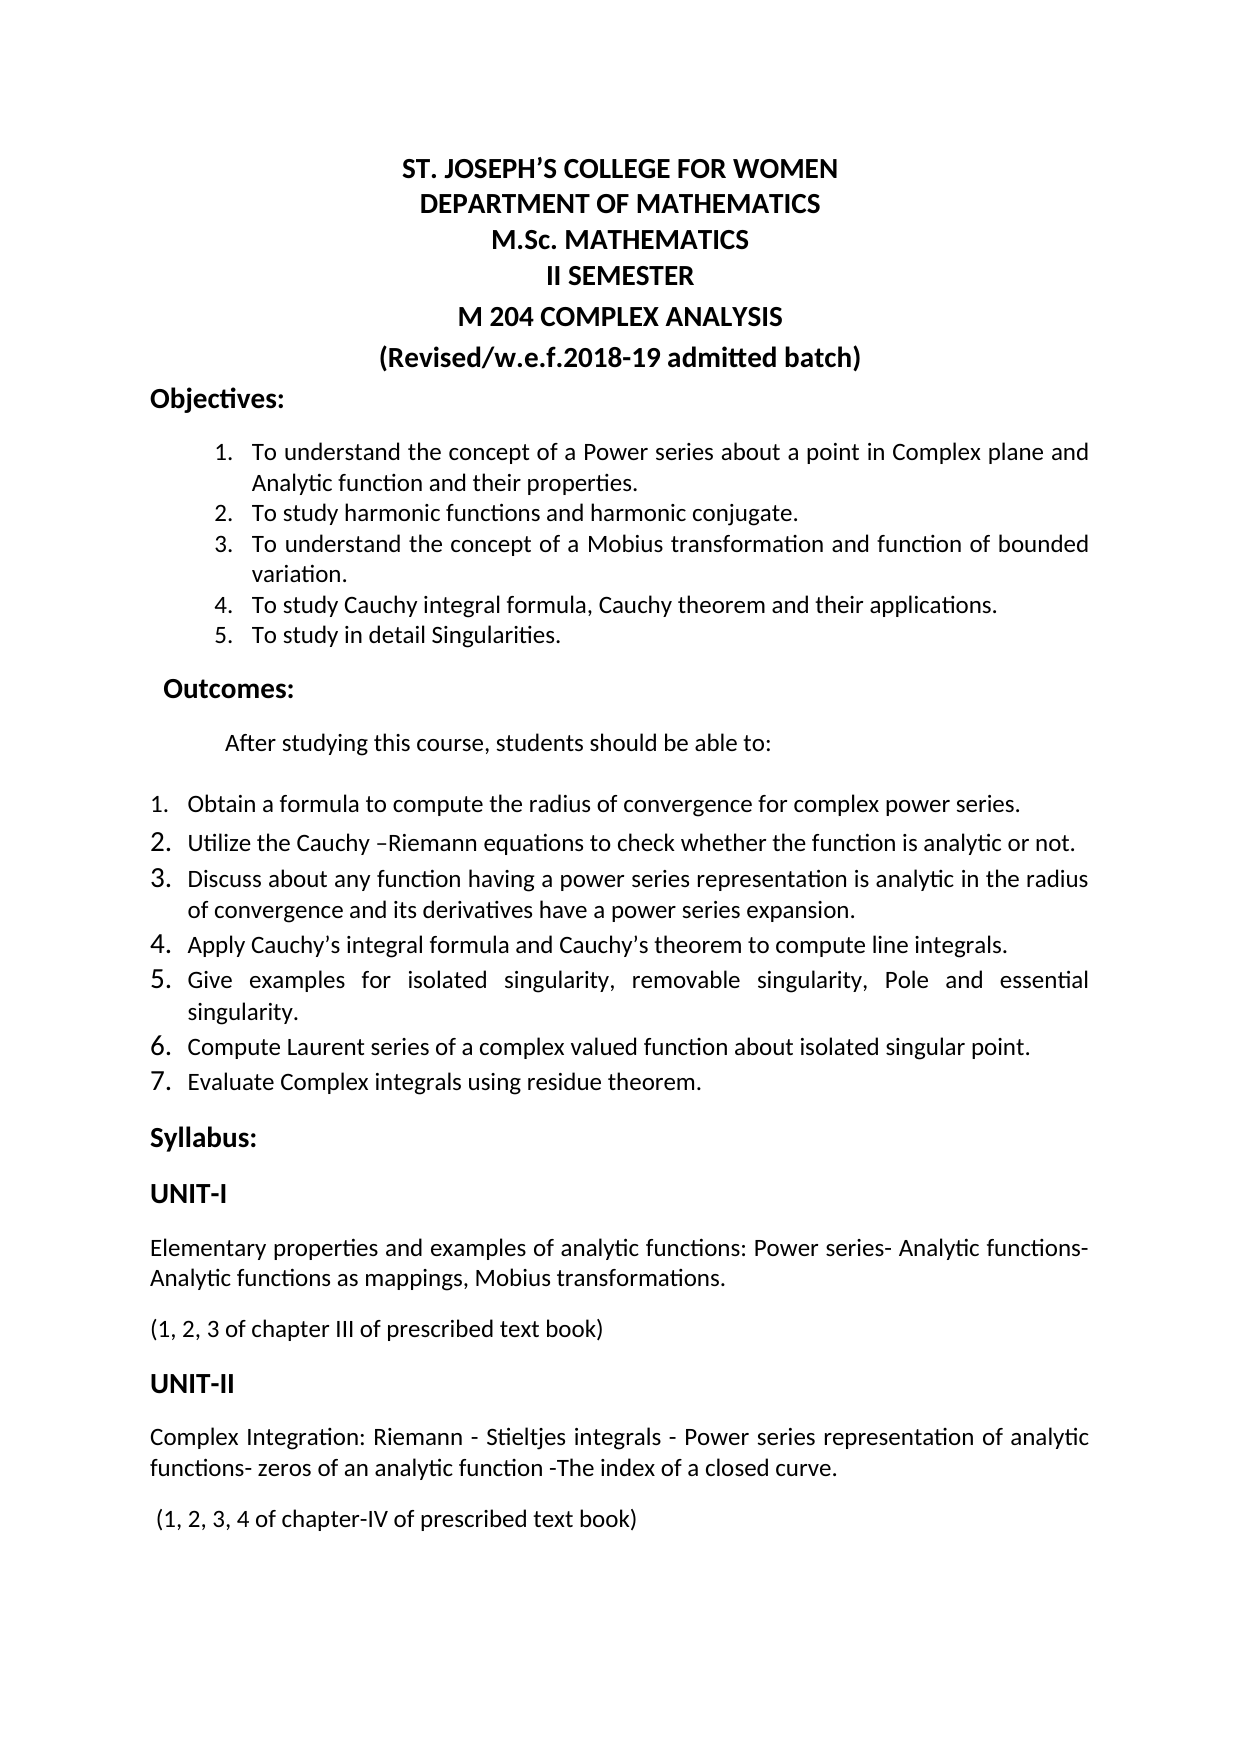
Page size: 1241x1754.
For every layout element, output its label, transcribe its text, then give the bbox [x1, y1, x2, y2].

list Utilize the Cauchy –Riemann equations to check whether the function is analytic or not. [150, 823, 1090, 859]
text DEPARTMENT OF MATHEMATICS [150, 186, 1090, 221]
list Compute Laurent series of a complex valued function about isolated singular point. [150, 1027, 1090, 1062]
list Apply Cauchy’s integral formula and Cauchy’s theorem to compute line integrals. [150, 925, 1090, 961]
text Elementary properties and examples of analytic functions: Power series- Analytic functions- Analytic functions as mappings, Mobius transformations. [150, 1232, 1090, 1293]
text UNIT-II [150, 1365, 1090, 1401]
text Objectives: [150, 380, 1090, 415]
list To study in detail Singularities. [214, 619, 1090, 650]
text UNIT-I [150, 1175, 1090, 1211]
list To understand the concept of a Power series about a point in Complex plane and Analytic function and their properties. [214, 436, 1090, 497]
list To study harmonic functions and harmonic conjugate. [214, 497, 1090, 528]
list After studying this course, students should be able to: [225, 727, 1090, 758]
list To study Cauchy integral formula, Cauchy theorem and their applications. [214, 589, 1090, 619]
text Outcomes: [150, 671, 1090, 706]
text (1, 2, 3, 4 of chapter-IV of prescribed text book) [150, 1503, 1090, 1534]
text Syllabus: [150, 1119, 1090, 1154]
text M.Sc. MATHEMATICS [150, 221, 1090, 257]
text (1, 2, 3 of chapter III of prescribed text book) [150, 1313, 1090, 1344]
list Obtain a formula to compute the radius of convergence for complex power series. [150, 788, 1090, 819]
text M 204 COMPLEX ANALYSIS [150, 298, 1090, 333]
text Complex Integration: Riemann - Stieltjes integrals - Power series representation of analytic functions- zeros of an analytic function -The index of a closed curve. [150, 1421, 1090, 1482]
list To understand the concept of a Mobius transformation and function of bounded variation. [214, 528, 1090, 589]
text ST. JOSEPH’S COLLEGE FOR WOMEN [150, 150, 1090, 186]
text II SEMESTER [150, 257, 1090, 292]
list Give examples for isolated singularity, removable singularity, Pole and essential singularity. [150, 961, 1090, 1027]
text (Revised/w.e.f.2018-19 admitted batch) [150, 339, 1090, 374]
list Evaluate Complex integrals using residue theorem. [150, 1062, 1090, 1098]
list Discuss about any function having a power series representation is analytic in the radius of convergence and its derivatives have a power series expansion. [150, 859, 1090, 925]
